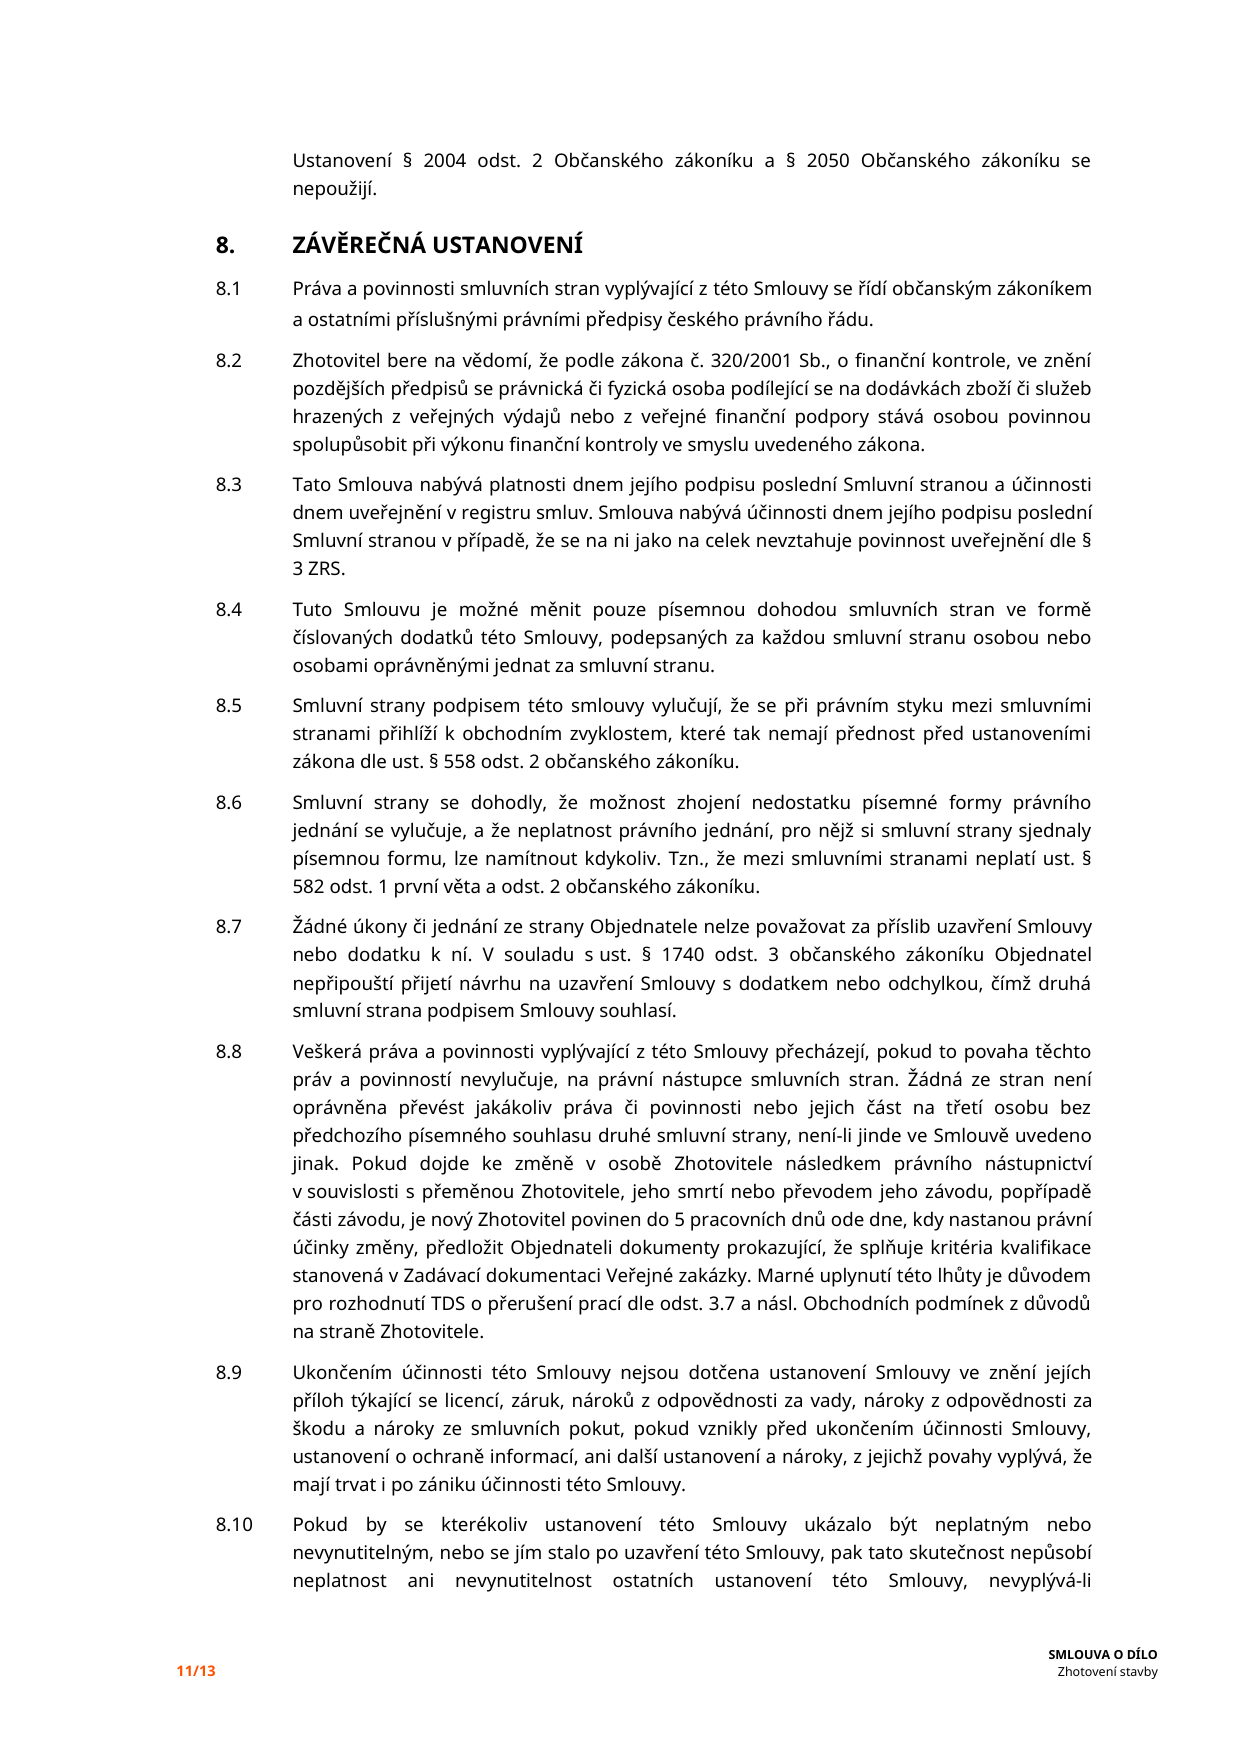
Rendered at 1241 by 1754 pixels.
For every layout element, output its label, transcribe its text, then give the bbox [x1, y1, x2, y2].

text Smluvní strany podpisem této smlouvy vylučují, že se při právním styku mezi smluvními stranami přihlíží k obchodním zvyklostem, které tak nemají přednost před ustanoveními zákona dle ust. § 558 odst. 2 občanského zákoníku. [216, 693, 1093, 774]
text Práva a povinnosti smluvních stran vyplývající z této Smlouvy se řídí občanským zákoníkem a ostatními příslušnými právními předpisy českého právního řádu. [216, 275, 1093, 332]
text Smluvní strany se dohodly, že možnost zhojení nedostatku písemné formy právního jednání se vylučuje, a že neplatnost právního jednání, pro nějž si smluvní strany sjednaly písemnou formu, lze namítnout kdykoliv. Tzn., že mezi smluvními stranami neplatí ust. § 582 odst. 1 první věta a odst. 2 občanského zákoníku. [216, 789, 1093, 899]
text Ukončením účinnosti této Smlouvy nejsou dotčena ustanovení Smlouvy ve znění jejích příloh týkající se licencí, záruk, nároků z odpovědnosti za vady, nároky z odpovědnosti za škodu a nároky ze smluvních pokut, pokud vznikly před ukončením účinnosti Smlouvy, ustanovení o ochraně informací, ani další ustanovení a nároky, z jejichž povahy vyplývá, že mají trvat i po zániku účinnosti této Smlouvy. [216, 1359, 1093, 1497]
text Žádné úkony či jednání ze strany Objednatele nelze považovat za příslib uzavření Smlouvy nebo dodatku k ní. V souladu s ust. § 1740 odst. 3 občanského zákoníku Objednatel nepřipouští přijetí návrhu na uzavření Smlouvy s dodatkem nebo odchylkou, čímž druhá smluvní strana podpisem Smlouvy souhlasí. [216, 914, 1093, 1023]
text Zhotovitel bere na vědomí, že podle zákona č. 320/2001 Sb., o finanční kontrole, ve znění pozdějších předpisů se právnická či fyzická osoba podílející se na dodávkách zboží či služeb hrazených z veřejných výdajů nebo z veřejné finanční podpory stává osobou povinnou spolupůsobit při výkonu finanční kontroly ve smyslu uvedeného zákona. [216, 347, 1093, 456]
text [216, 1512, 1093, 1593]
text Tato Smlouva nabývá platnosti dnem jejího podpisu poslední Smluvní stranou a účinnosti dnem uveřejnění v registru smluv. Smlouva nabývá účinnosti dnem jejího podpisu poslední Smluvní stranou v případě, že se na ni jako na celek nevztahuje povinnost uveřejnění dle § 3 ZRS. [216, 471, 1093, 581]
text Veškerá práva a povinnosti vyplývající z této Smlouvy přecházejí, pokud to povaha těchto práv a povinností nevylučuje, na právní nástupce smluvních stran. Žádná ze stran není oprávněna převést jakákoliv práva či povinnosti nebo jejich část na třetí osobu bez předchozího písemného souhlasu druhé smluvní strany, není-li jinde ve Smlouvě uvedeno jinak. Pokud dojde ke změně v osobě Zhotovitele následkem právního nástupnictví v souvislosti s přeměnou Zhotovitele, jeho smrtí nebo převodem jeho závodu, popřípadě části závodu, je nový Zhotovitel povinen do 5 pracovních dnů ode dne, kdy nastanou právní účinky změny, předložit Objednateli dokumenty prokazující, že splňuje kritéria kvalifikace stanovená v Zadávací dokumentaci Veřejné zakázky. Marné uplynutí této lhůty je důvodem pro rozhodnutí TDS o přerušení prací dle odst. 3.7 a násl. Obchodních podmínek z důvodů na straně Zhotovitele. [216, 1038, 1093, 1344]
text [216, 147, 1093, 201]
text ZÁVĚREČNÁ USTANOVENÍ [216, 228, 1093, 260]
text Tuto Smlouvu je možné měnit pouze písemnou dohodou smluvních stran ve formě číslovaných dodatků této Smlouvy, podepsaných za každou smluvní stranu osobou nebo osobami oprávněnými jednat za smluvní stranu. [216, 596, 1093, 678]
